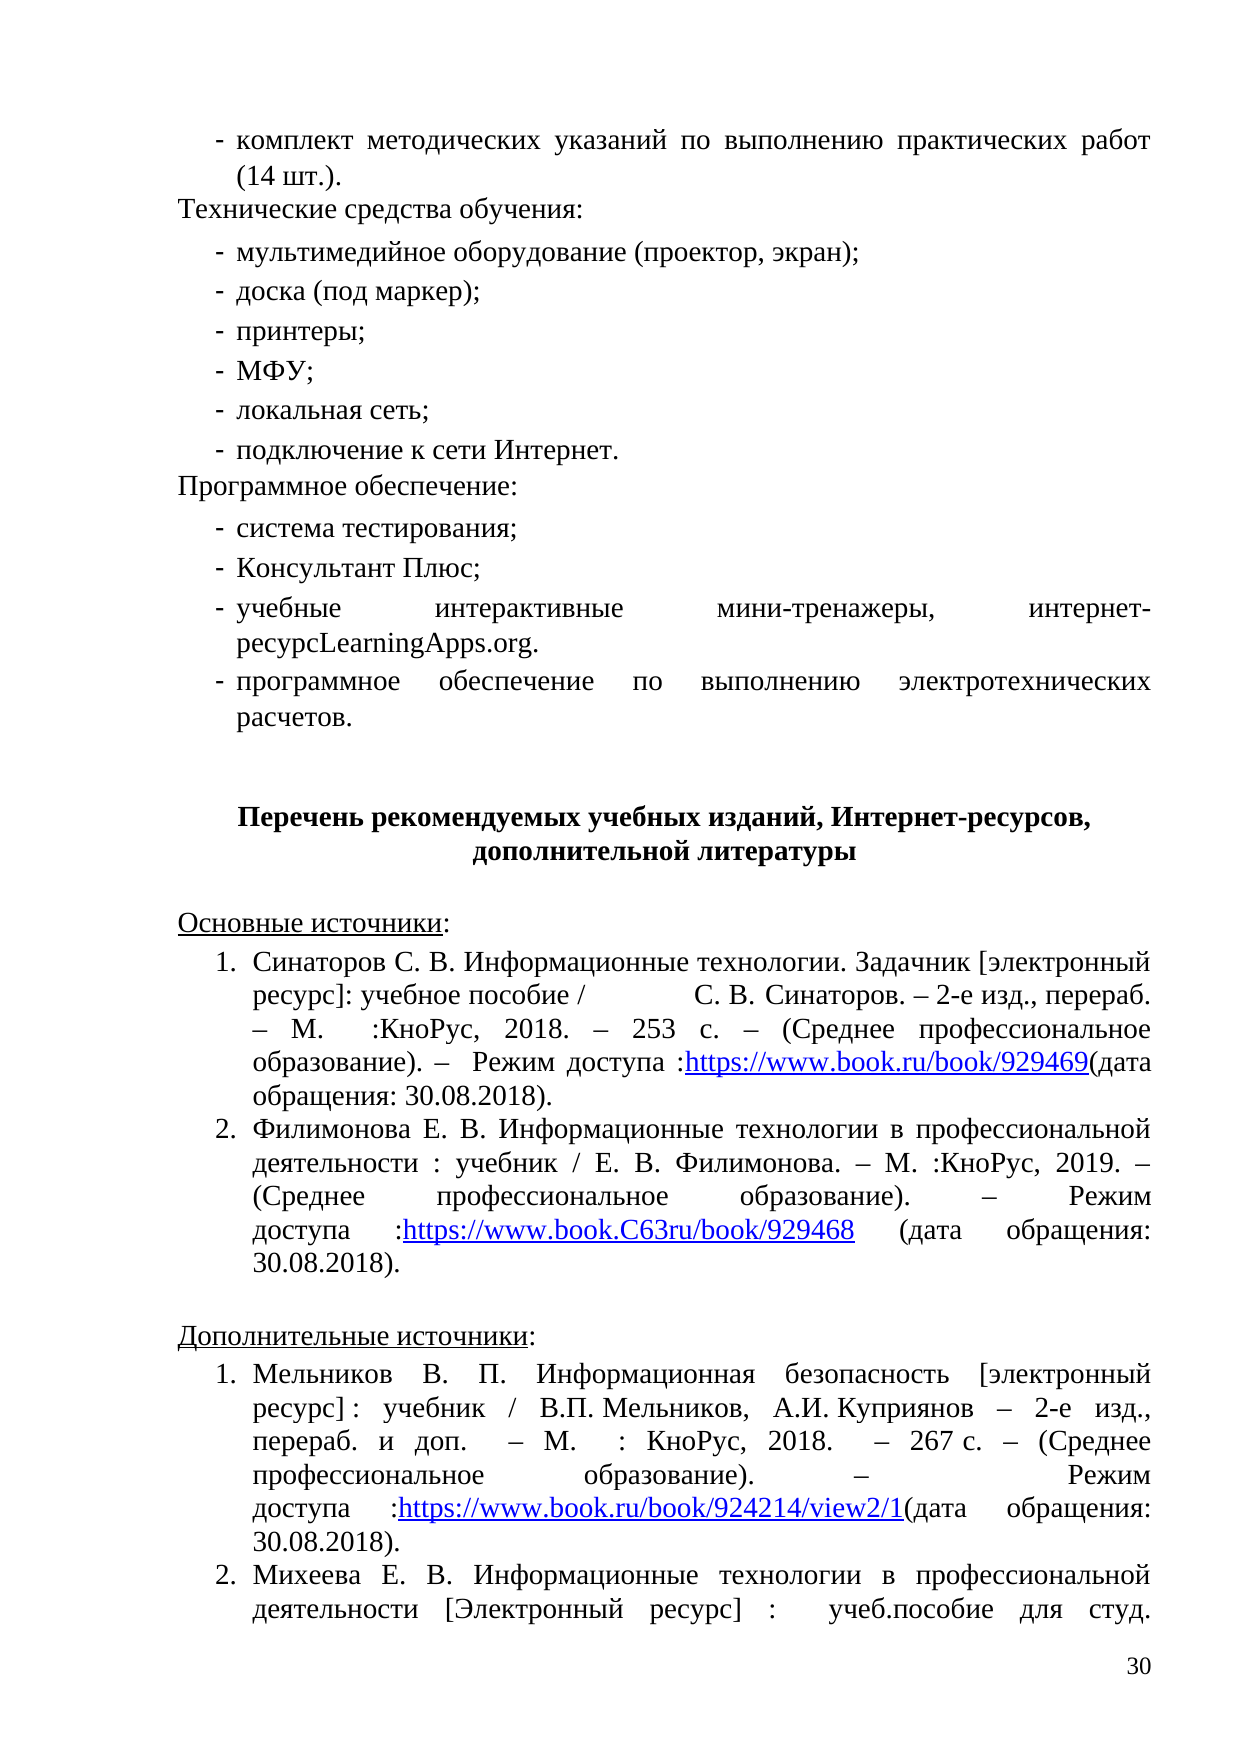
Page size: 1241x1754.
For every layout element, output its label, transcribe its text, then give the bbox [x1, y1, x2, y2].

list мультимедийное оборудование (проектор, экран); [215, 230, 1152, 269]
text Основные источники: [177, 905, 1152, 939]
list МФУ; [215, 349, 1152, 389]
list локальная сеть; [215, 389, 1152, 428]
text Технические средства обучения: [177, 191, 1152, 225]
list принтеры; [215, 309, 1152, 349]
list Консультант Плюс; [215, 546, 1152, 586]
list комплект методических указаний по выполнению практических работ (14 шт.). [215, 118, 1152, 191]
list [215, 1557, 1152, 1624]
list учебные интерактивные мини-тренажеры, интернет-ресурсLearningApps.org. [215, 586, 1152, 659]
list Синаторов С. В. Информационные технологии. Задачник [электронный ресурс]: учебное пособие / С. В. Синаторов. – 2-е изд., перераб. – М. :КноРус, 2018. – 253 с. – (Среднее профессиональное образование). – Режим доступа :https://www.book.ru/book/929469(дата обращения: 30.08.2018). [215, 944, 1152, 1111]
list подключение к сети Интернет. [215, 428, 1152, 468]
list программное обеспечение по выполнению электротехнических расчетов. [215, 659, 1152, 732]
list Мельников В. П. Информационная безопасность [электронный ресурс] : учебник / В.П. Мельников, А.И. Куприянов – 2-е изд., перераб. и доп. – М. : КноРус, 2018. – 267 с. – (Среднее профессиональное образование). – Режим доступа :https://www.book.ru/book/924214/view2/1(дата обращения: 30.08.2018). [215, 1356, 1152, 1557]
text Перечень рекомендуемых учебных изданий, Интернет-ресурсов, дополнительной литературы [177, 799, 1152, 867]
list Филимонова Е. В. Информационные технологии в профессиональной деятельности : учебник / Е. В. Филимонова. – М. :КноРус, 2019. – (Среднее профессиональное образование). – Режим доступа :https://www.book.C63ru/book/929468 (дата обращения: 30.08.2018). [215, 1111, 1152, 1279]
list система тестирования; [215, 507, 1152, 546]
text Дополнительные источники: [177, 1318, 1152, 1351]
text Программное обеспечение: [177, 468, 1152, 502]
list доска (под маркер); [215, 269, 1152, 309]
